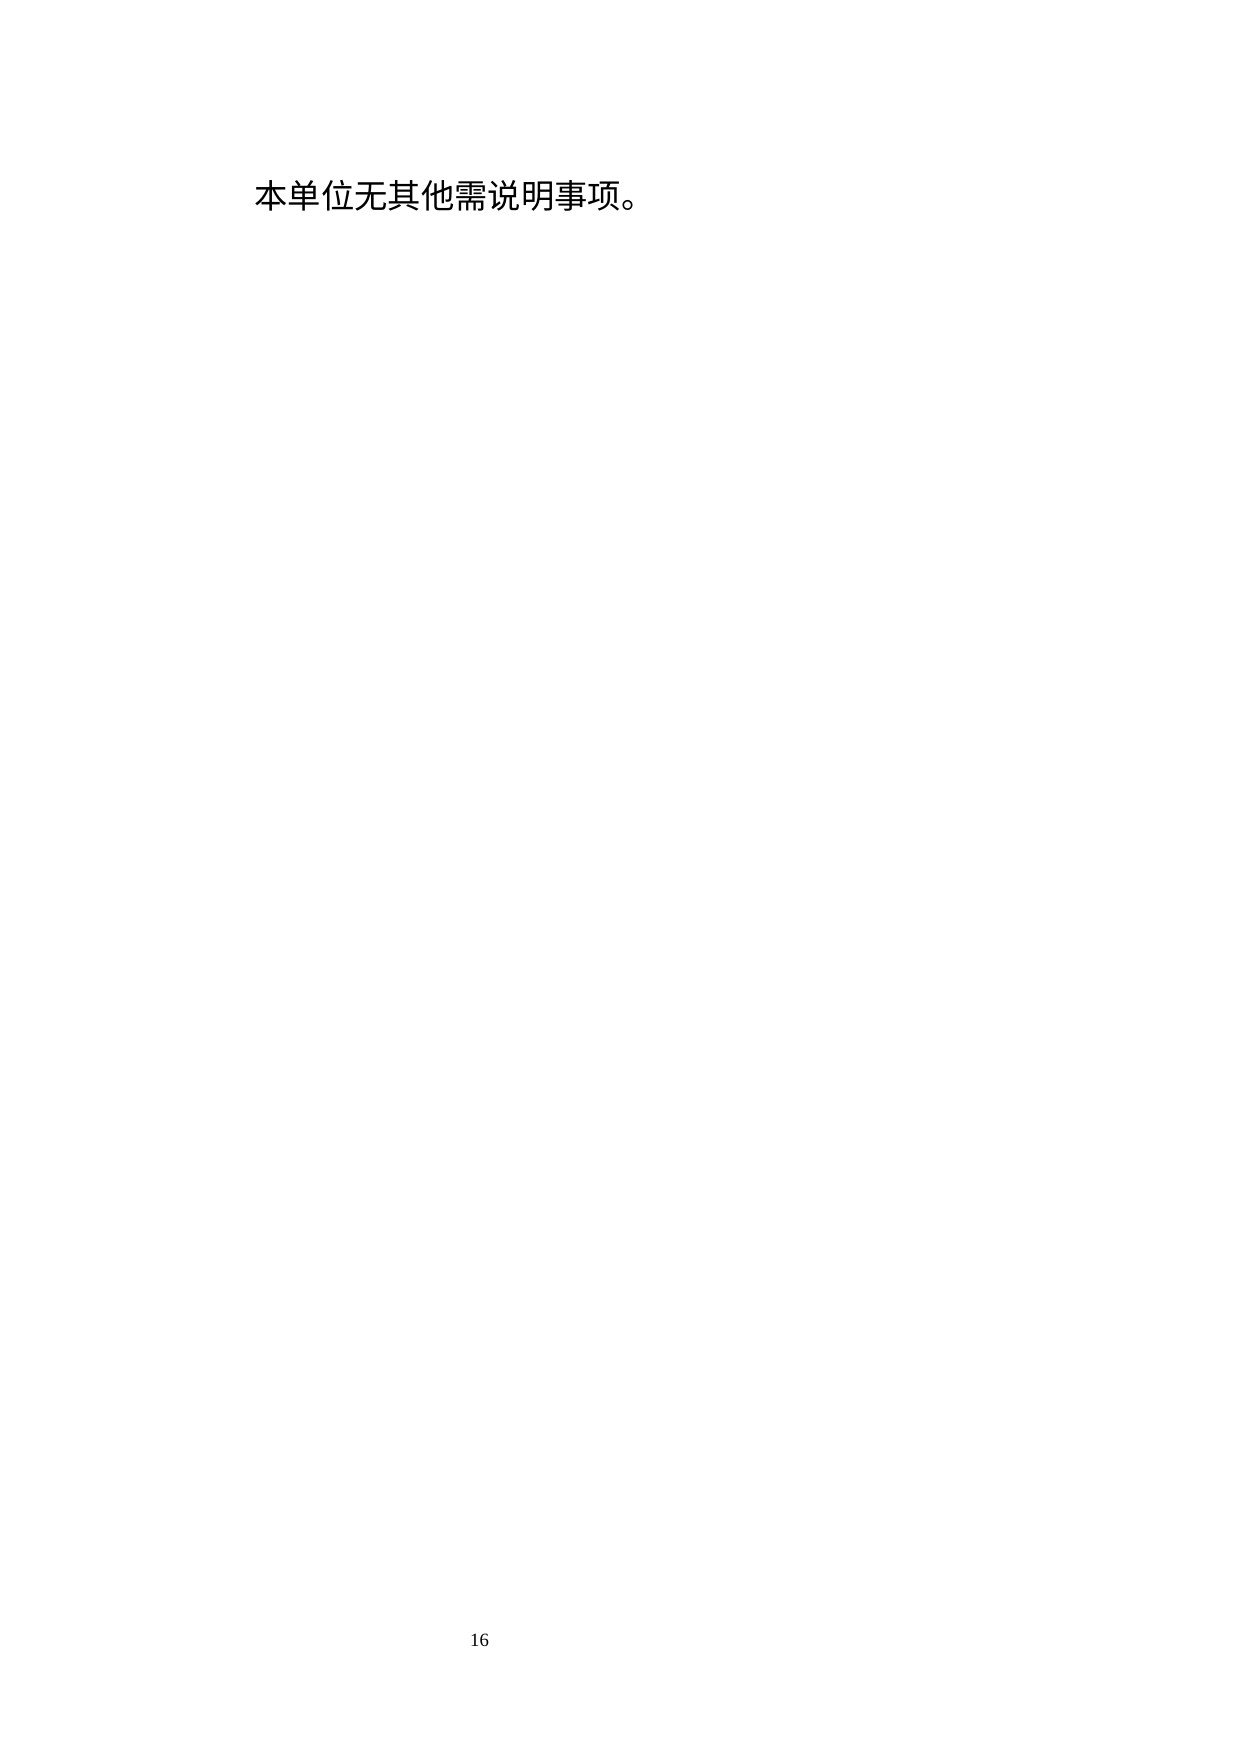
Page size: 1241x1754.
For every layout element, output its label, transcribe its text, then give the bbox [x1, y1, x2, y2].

text 本单位无其他需说明事项。 [187, 162, 1053, 227]
